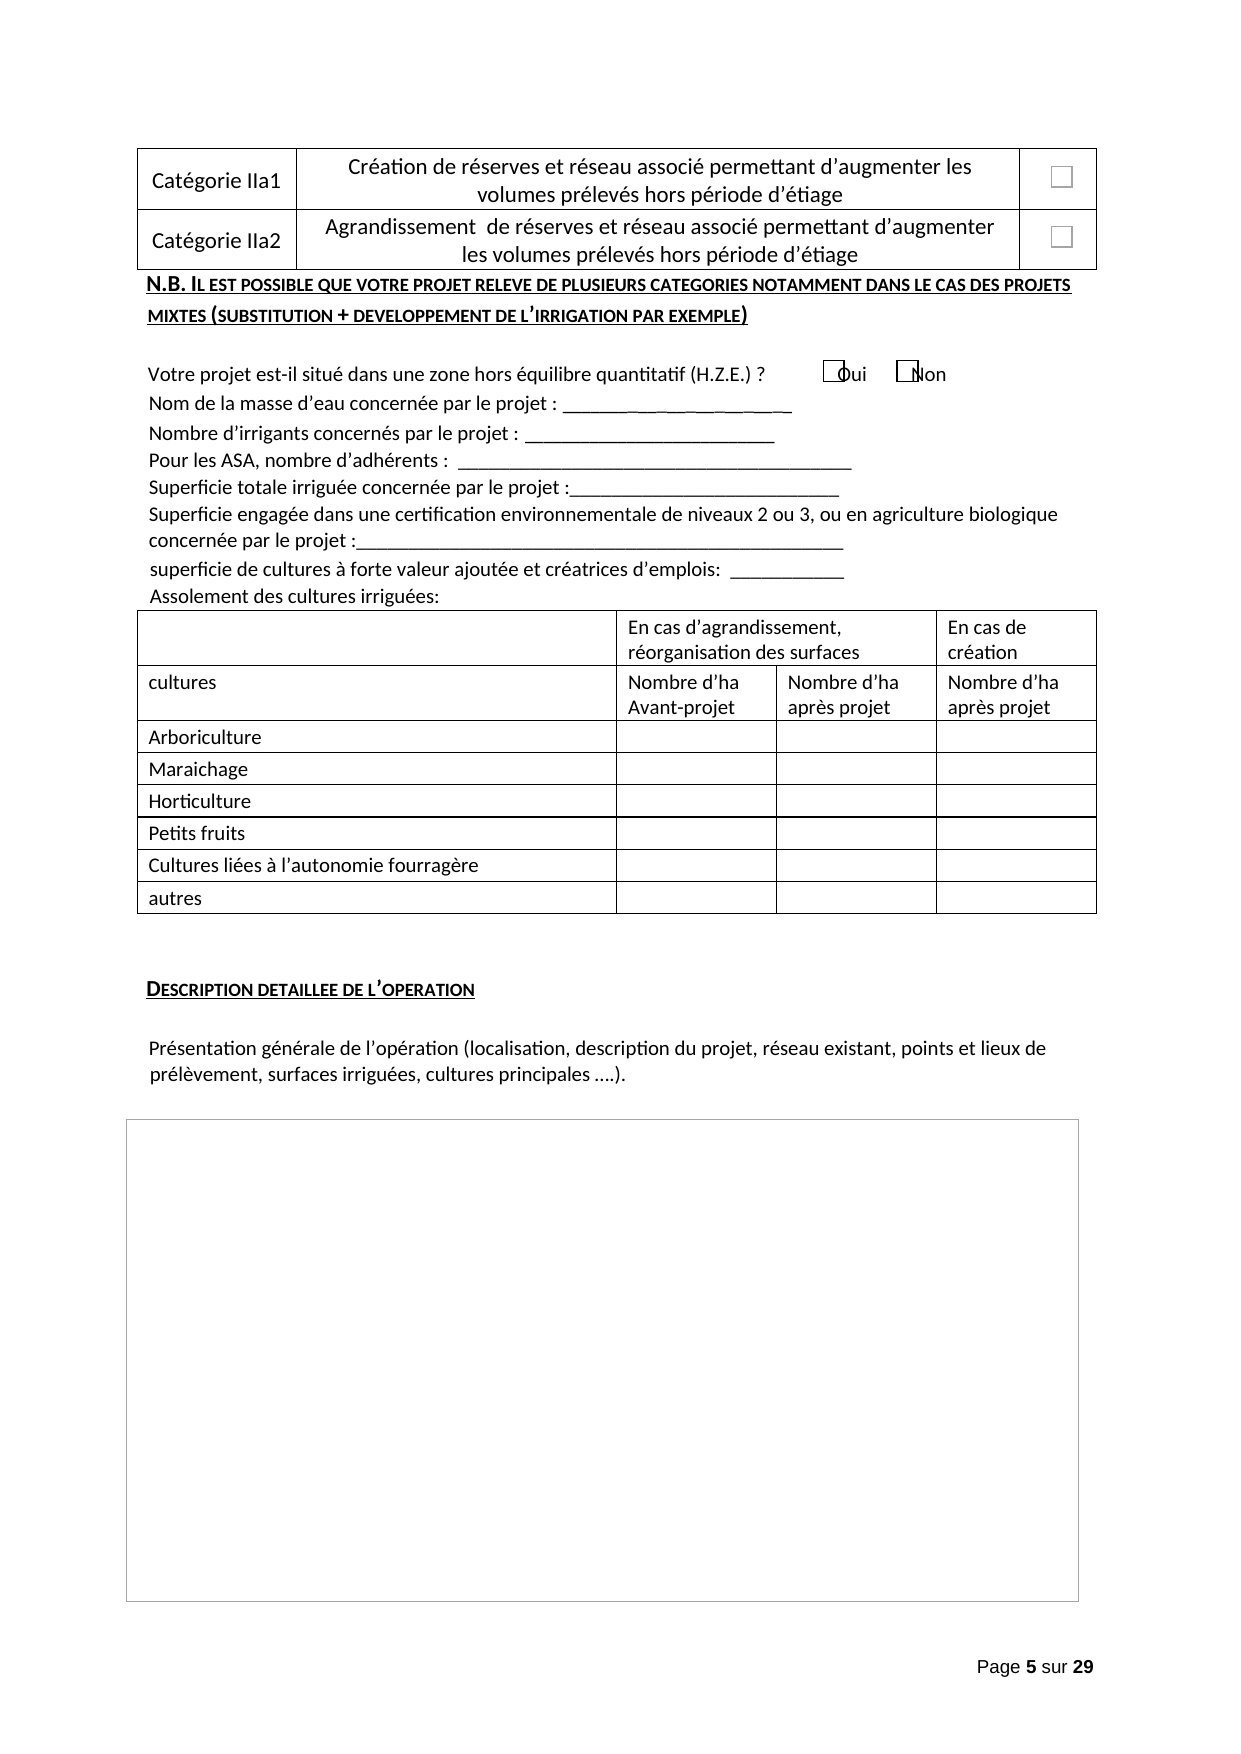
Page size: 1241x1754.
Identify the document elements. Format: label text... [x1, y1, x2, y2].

text concernée par le projet :_______________________________________________ superficie de cultures à forte valeur ajoutée et créatrices d’emplois: ___________ Assolement des cultures irriguées: [148, 528, 931, 608]
table_header En cas de création [937, 611, 1096, 665]
text Nombre d’irrigants concernés par le projet : ___________________________ [148, 418, 1098, 446]
table_cell Arboriculture [138, 721, 616, 752]
text Superficie engagée dans une certification environnementale de niveaux 2 ou 3, ou en agriculture biologique [148, 501, 1098, 526]
table_cell [777, 850, 936, 881]
table_cell [777, 818, 936, 848]
text DESCRIPTION DETAILLEE DE L’OPERATION [146, 974, 1098, 1002]
table_cell [617, 753, 776, 784]
table_cell [777, 753, 936, 784]
table_cell [617, 882, 776, 913]
table_cell Agrandissement de réserves et réseau associé permettant d’augmenter les volumes prélevés hors période d’étiage [297, 210, 1019, 268]
table_cell Nombre d’ha après projet [777, 666, 936, 720]
table_cell [617, 850, 776, 881]
text Superficie totale irriguée concernée par le projet :__________________________ [148, 474, 1098, 500]
table_cell Cultures liées à l’autonomie fourragère [138, 850, 616, 881]
table_cell [777, 785, 936, 816]
table_cell Horticulture [138, 785, 616, 816]
table_cell cultures [138, 666, 616, 720]
table_cell [937, 785, 1096, 816]
table_cell [1020, 210, 1096, 268]
table_cell Petits fruits [138, 818, 616, 848]
table_cell [937, 818, 1096, 848]
table_header [138, 611, 616, 665]
text N.B. IL EST POSSIBLE QUE VOTRE PROJET RELEVE DE PLUSIEURS CATEGORIES NOTAMMENT DANS LE CAS DES PROJETS MIXTES (SUBSTITUTION + DEVELOPPEMENT DE L’IRRIGATION PAR EXEMPLE) [146, 269, 1098, 328]
table_cell [617, 785, 776, 816]
table_cell [937, 882, 1096, 913]
table_cell Nombre d’ha Avant-projet [617, 666, 776, 720]
table_cell Création de réserves et réseau associé permettant d’augmenter les volumes prélevés hors période d’étiage [297, 149, 1019, 208]
table_header [127, 1120, 1078, 1601]
table_cell [617, 818, 776, 848]
table_cell [937, 721, 1096, 752]
table_cell [777, 882, 936, 913]
table_cell Nombre d’ha après projet [937, 666, 1096, 720]
table_cell [1020, 149, 1096, 208]
table_cell [777, 721, 936, 752]
table_cell [937, 850, 1096, 881]
table_cell Catégorie IIa2 [138, 210, 296, 268]
table_cell autres [138, 882, 616, 913]
table_cell [937, 753, 1096, 784]
table_cell [617, 721, 776, 752]
text Nom de la masse d’eau concernée par le projet : ________________________ [148, 388, 1098, 417]
text Pour les ASA, nombre d’adhérents : ______________________________________ [148, 448, 1098, 473]
table_cell Catégorie IIa1 [138, 149, 296, 208]
text Présentation générale de l’opération (localisation, description du projet, réseau existant, points et lieux de prélèvement, surfaces irriguées, cultures principales ….). [148, 1036, 1098, 1087]
table_header En cas d’agrandissement, réorganisation des surfaces [617, 611, 936, 665]
text Votre projet est-il situé dans une zone hors équilibre quantitatif (H.Z.E.) ? Oui Non [148, 361, 1098, 387]
table_cell Maraichage [138, 753, 616, 784]
